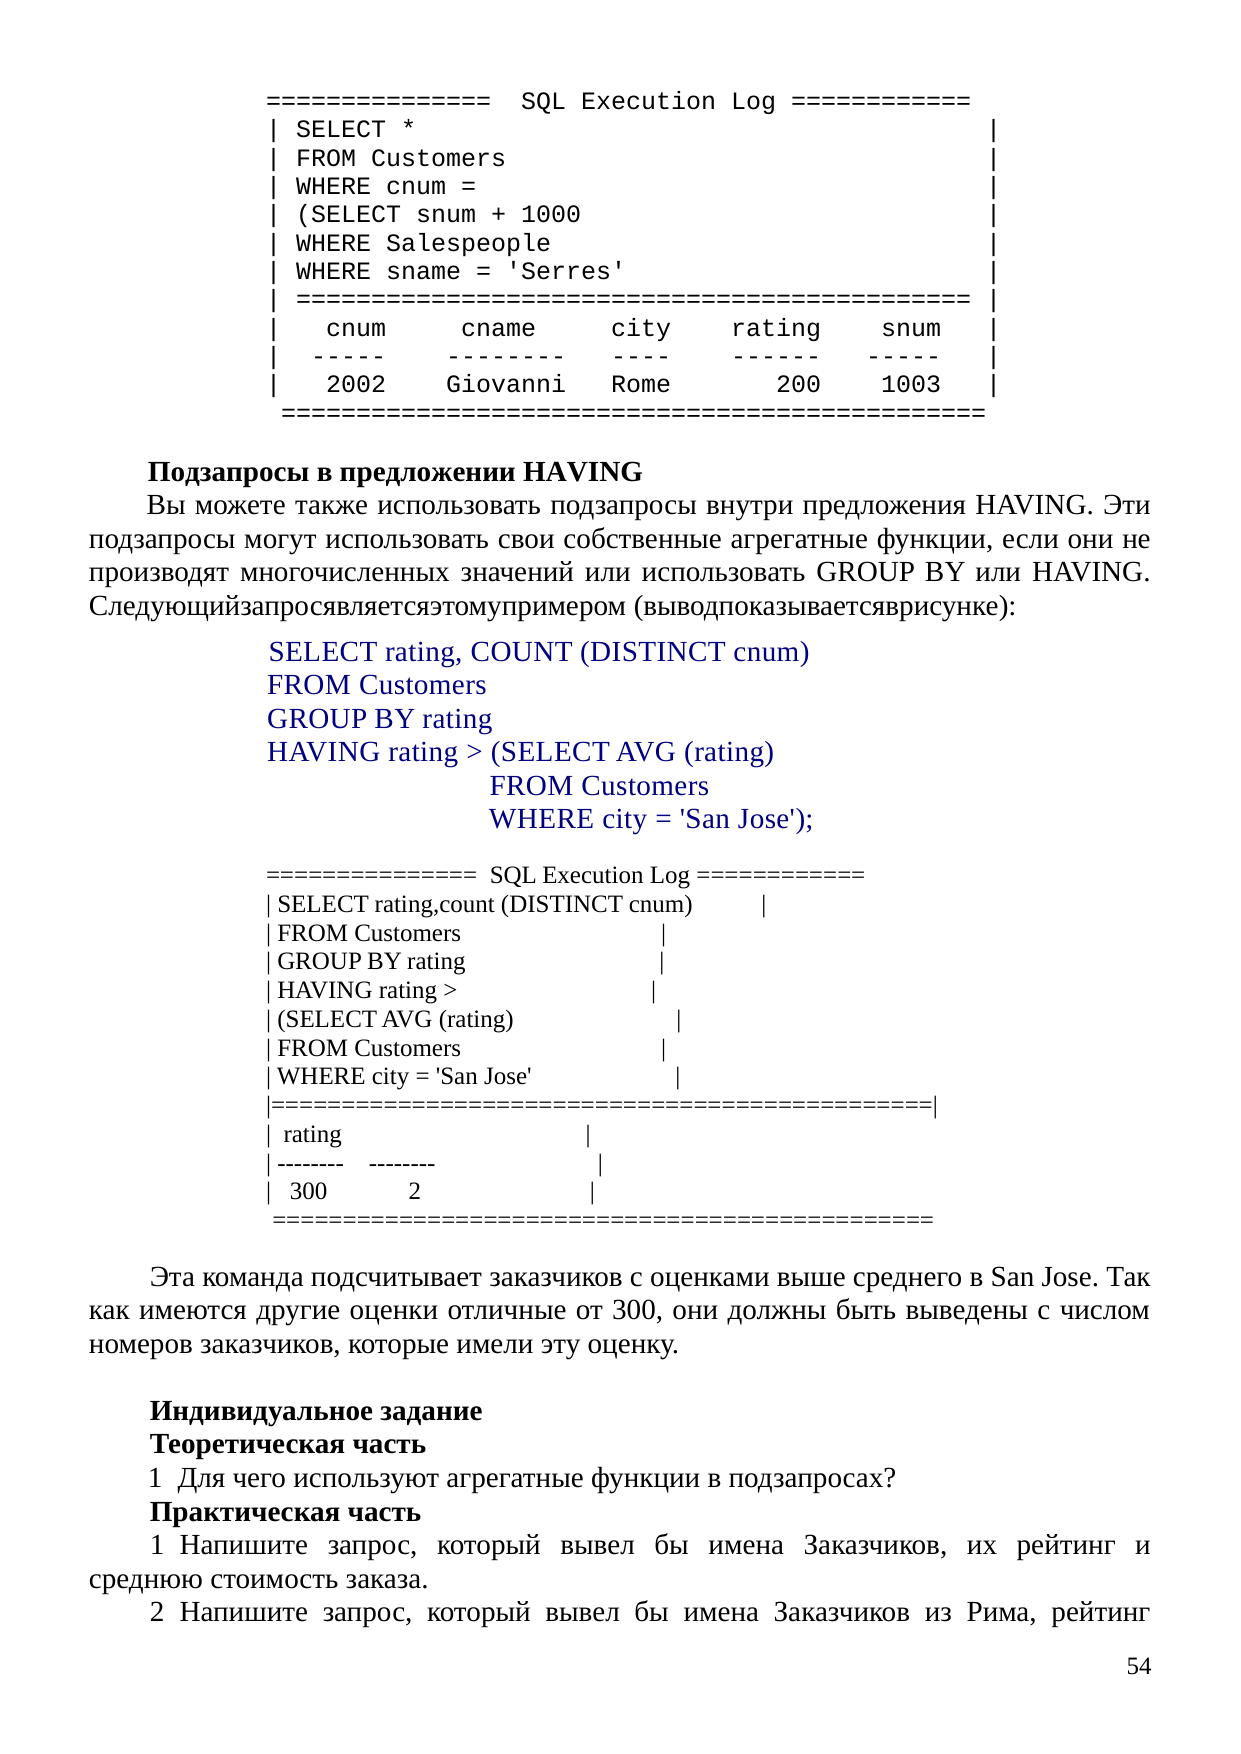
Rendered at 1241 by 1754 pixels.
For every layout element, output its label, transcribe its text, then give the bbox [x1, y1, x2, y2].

text =============== SQL Execution Log ============ | SELECT rating,count (DISTINCT cnum) | | FROM Customers | | GROUP BY rating | | HAVING rating > | | (SELECT AVG (rating) | | FROM Customers | | WHERE city = 'San Jose' | |===============================================| | rating | | -------- -------- | | 300 2 | =============================================== [266, 860, 1152, 1234]
text =============== SQL Execution Log ============ | SELECT * | | FROM Customers | | WHERE cnum = | | (SELECT snum + 1000 | | WHERE Salespeople | | WHERE sname = 'Serres' | | ============================================= | | cnum cname city rating snum | | ----- -------- ---- ------ ----- | | 2002 Giovanni Rome 200 1003 | =============================================== [266, 89, 1152, 429]
list Для чего используют агрегатные функции в подзапросах? [89, 1460, 1152, 1494]
text Практическая часть [89, 1494, 1152, 1527]
text Подзапросы в предложении HAVING [89, 454, 1152, 487]
text Теоретическая часть [89, 1427, 1152, 1460]
text Вы можете также использовать подзапросы внутри предложения HAVING. Эти подзапросы могут использовать свои собственные агрегатные функции, если они не производят многочисленных значений или использовать GROUP BY или HAVING. Следующийзапросявляетсяэтомупримером (выводпоказываетсяврисунке): [89, 487, 1152, 621]
text Эта команда подсчитывает заказчиков с оценками выше среднего в San Jose. Так как имеются другие оценки отличные от 300, они должны быть выведены с числом номеров заказчиков, которые имели эту оценку. [89, 1259, 1152, 1359]
list Напишите запрос, который вывел бы имена Заказчиков, их рейтинг и среднюю стоимость заказа. [89, 1527, 1152, 1594]
text SELECT rating, COUNT (DISTINCT cnum) FROM Customers GROUP BY rating HAVING rating > (SELECT AVG (rating) FROM Customers WHERE city = 'San Jose'); [267, 634, 1152, 835]
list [89, 1594, 1152, 1628]
text Индивидуальное задание [89, 1393, 1152, 1427]
